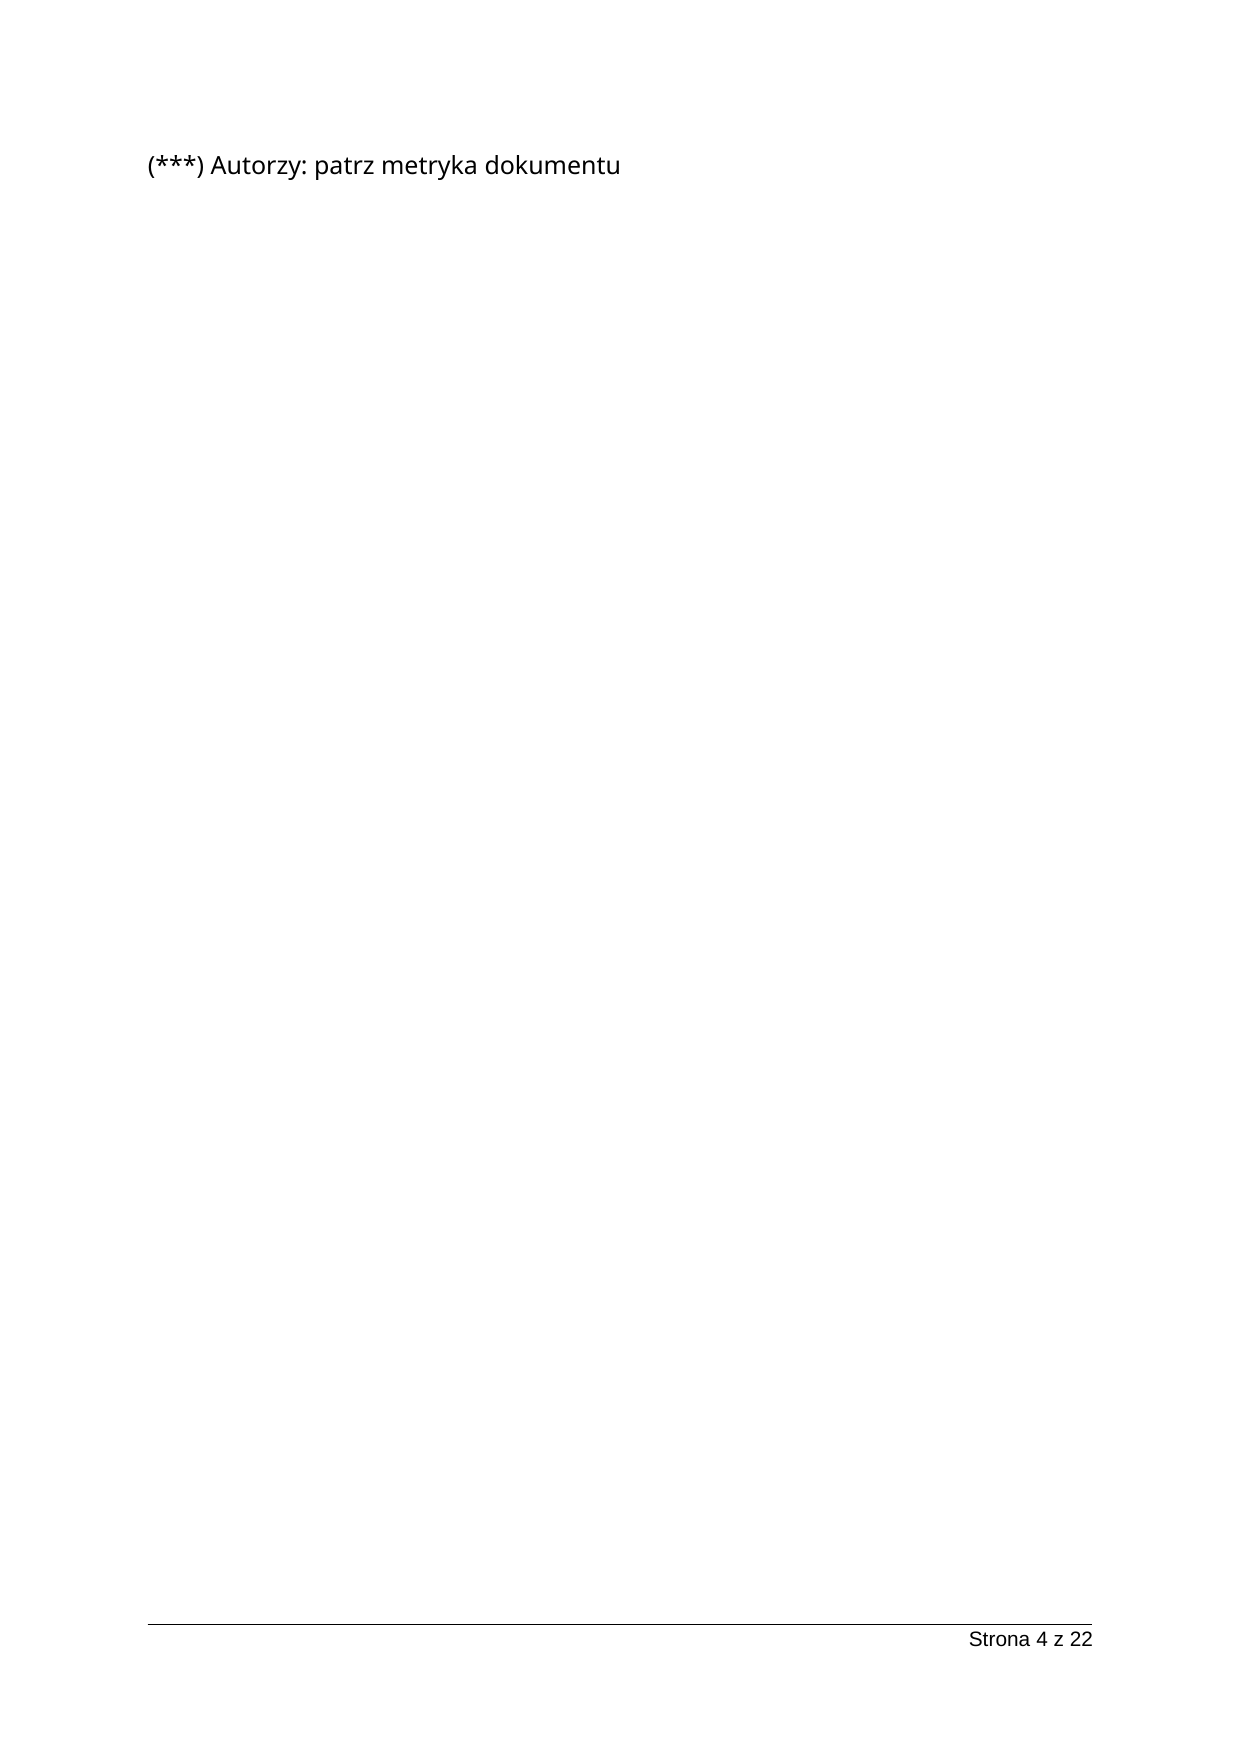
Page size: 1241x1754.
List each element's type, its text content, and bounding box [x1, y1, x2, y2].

text (***) Autorzy: patrz metryka dokumentu [148, 148, 1092, 182]
